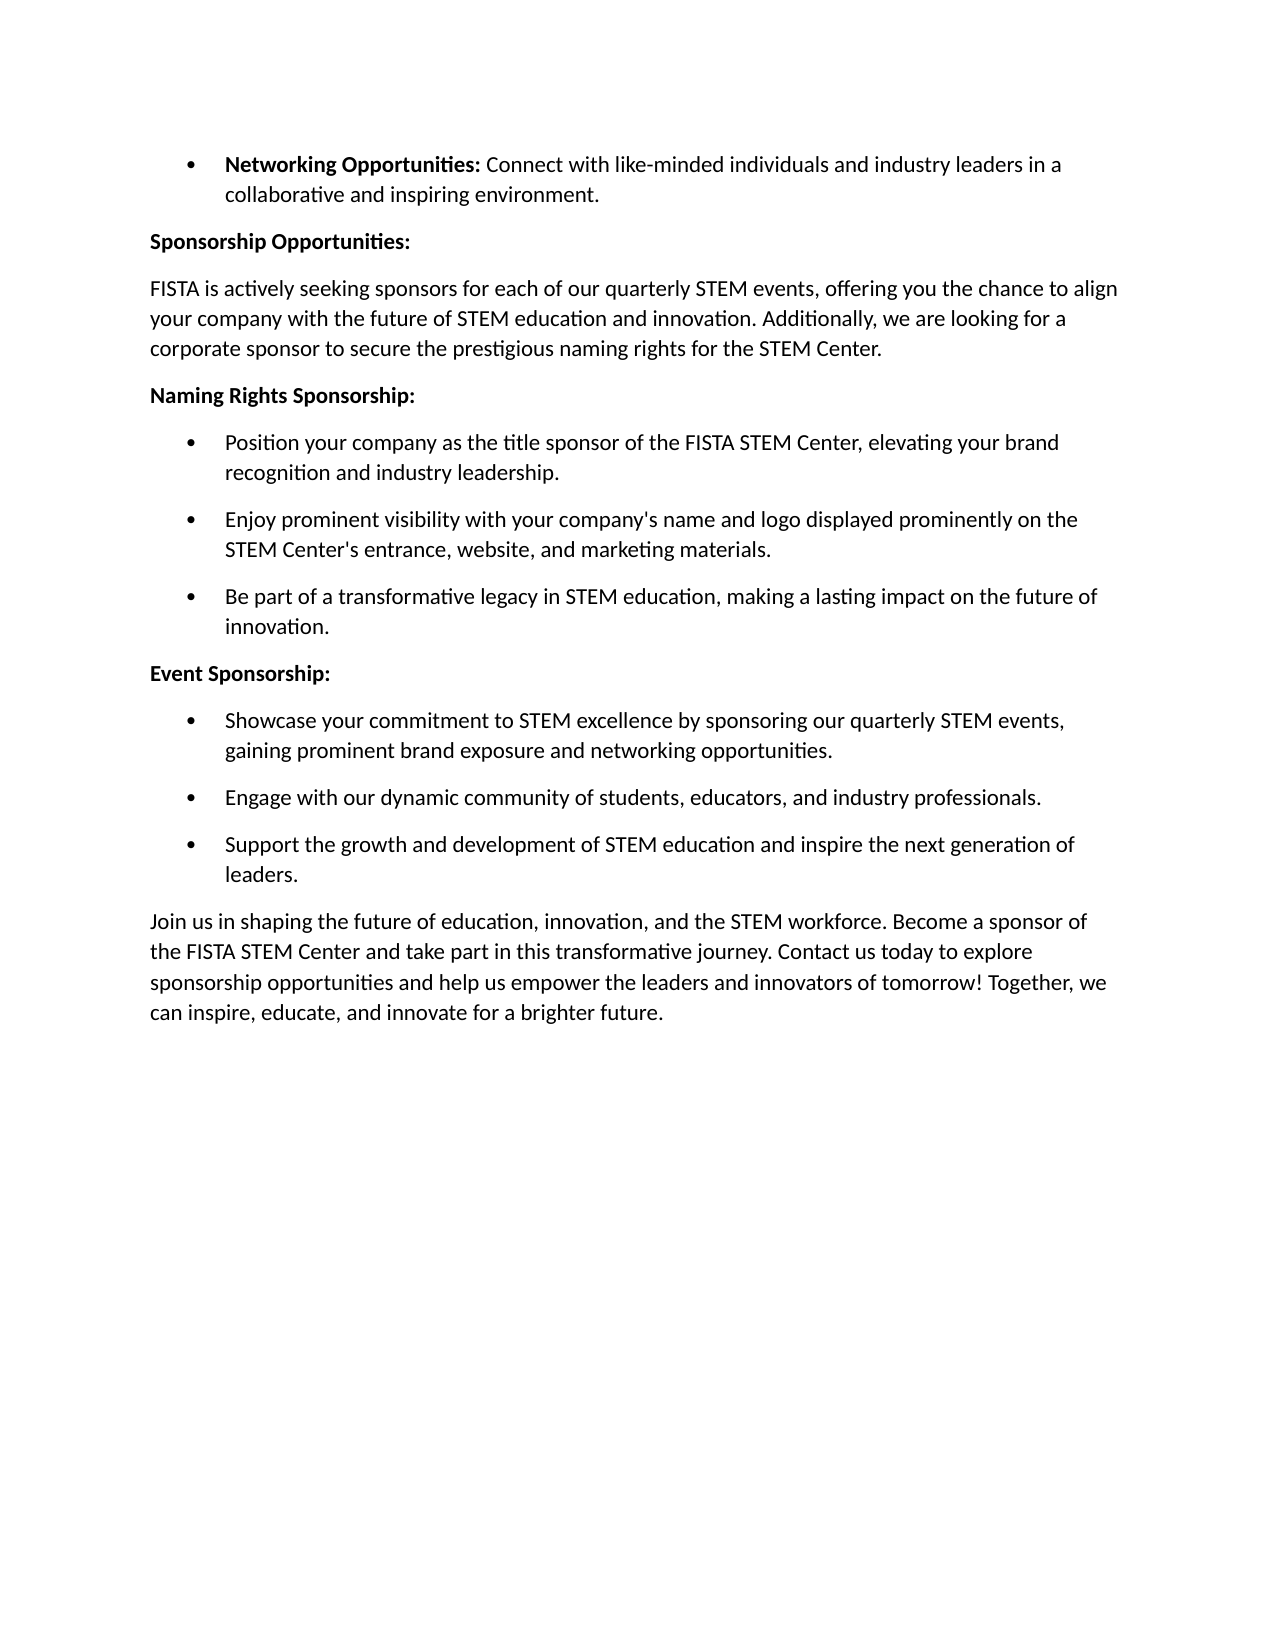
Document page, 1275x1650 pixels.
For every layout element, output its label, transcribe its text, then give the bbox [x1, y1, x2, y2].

text Sponsorship Opportunities: [150, 227, 1125, 255]
text Naming Rights Sponsorship: [150, 381, 1125, 409]
list Networking Opportunities: Connect with like-minded individuals and industry leaders in a collaborative and inspiring environment. [187, 150, 1125, 208]
text FISTA is actively seeking sponsors for each of our quarterly STEM events, offering you the chance to align your company with the future of STEM education and innovation. Additionally, we are looking for a corporate sponsor to secure the prestigious naming rights for the STEM Center. [150, 274, 1125, 362]
list Support the growth and development of STEM education and inspire the next generation of leaders. [187, 830, 1125, 888]
text Event Sponsorship: [150, 659, 1125, 687]
text Join us in shaping the future of education, innovation, and the STEM workforce. Become a sponsor of the FISTA STEM Center and take part in this transformative journey. Contact us today to explore sponsorship opportunities and help us empower the leaders and innovators of tomorrow! Together, we can inspire, educate, and innovate for a brighter future. [150, 907, 1125, 1026]
list Be part of a transformative legacy in STEM education, making a lasting impact on the future of innovation. [187, 582, 1125, 641]
list Engage with our dynamic community of students, educators, and industry professionals. [187, 783, 1125, 811]
list Position your company as the title sponsor of the FISTA STEM Center, elevating your brand recognition and industry leadership. [187, 428, 1125, 486]
list Showcase your commitment to STEM excellence by sponsoring our quarterly STEM events, gaining prominent brand exposure and networking opportunities. [187, 706, 1125, 764]
list Enjoy prominent visibility with your company's name and logo displayed prominently on the STEM Center's entrance, website, and marketing materials. [187, 505, 1125, 563]
